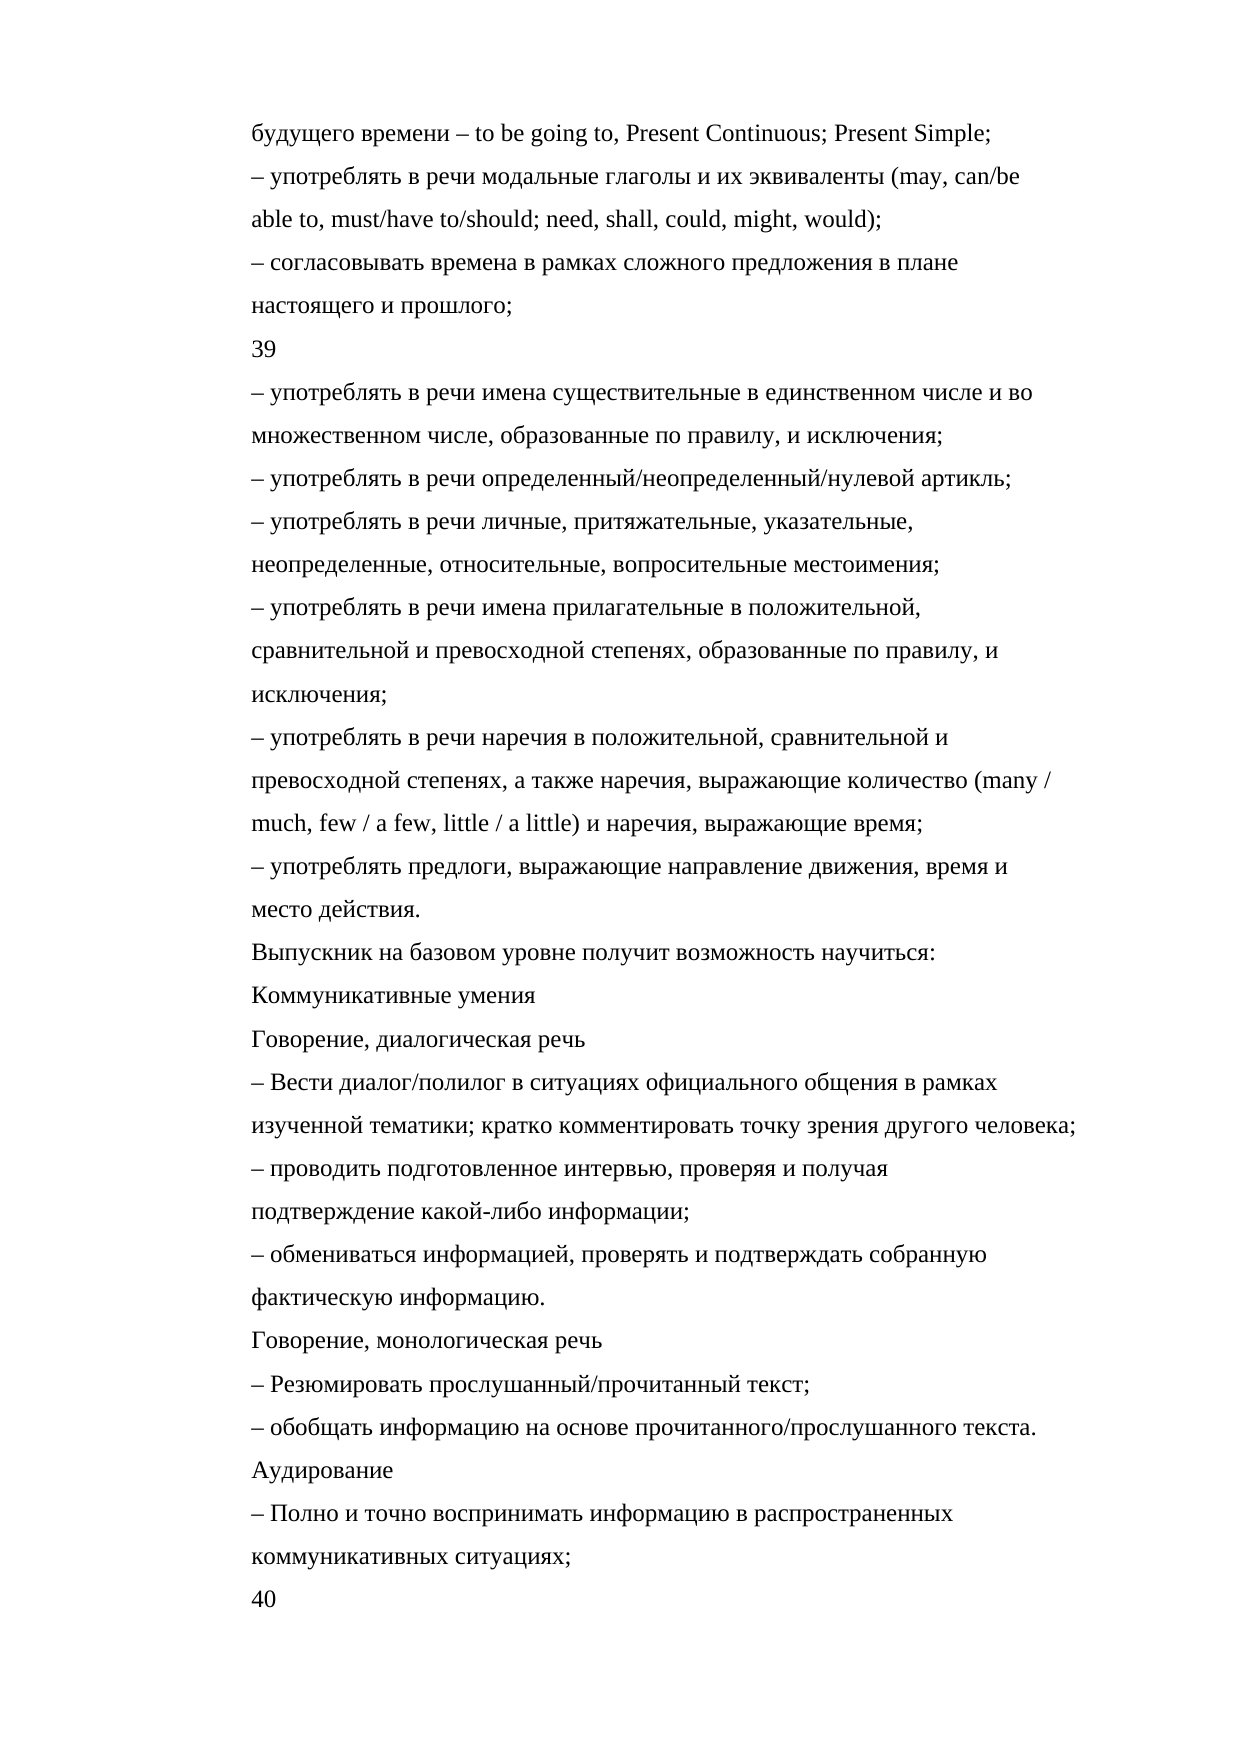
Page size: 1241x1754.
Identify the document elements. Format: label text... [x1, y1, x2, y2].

text исключения; [177, 679, 1152, 707]
text – согласовывать времена в рамках сложного предложения в плане [177, 247, 1152, 276]
text able to, must/have to/should; need, shall, could, might, would); [177, 204, 1152, 233]
text превосходной степенях, а также наречия, выражающие количество (many / [177, 765, 1152, 794]
text сравнительной и превосходной степенях, образованные по правилу, и [177, 636, 1152, 664]
text Говорение, диалогическая речь [177, 1024, 1152, 1052]
text фактическую информацию. [177, 1282, 1152, 1311]
text – употреблять в речи наречия в положительной, сравнительной и [177, 722, 1152, 751]
text – употреблять в речи имена существительные в единственном числе и во [177, 377, 1152, 406]
text множественном числе, образованные по правилу, и исключения; [177, 420, 1152, 449]
text much, few / a few, little / a little) и наречия, выражающие время; [177, 808, 1152, 837]
text изученной тематики; кратко комментировать точку зрения другого человека; [177, 1110, 1152, 1139]
text будущего времени – to be going to, Present Continuous; Present Simple; [177, 118, 1152, 147]
text неопределенные, относительные, вопросительные местоимения; [177, 549, 1152, 578]
text – Резюмировать прослушанный/прочитанный текст; [177, 1369, 1152, 1397]
text – обобщать информацию на основе прочитанного/прослушанного текста. [177, 1412, 1152, 1441]
text Коммуникативные умения [177, 981, 1152, 1009]
text 40 [177, 1584, 1152, 1613]
text – употреблять в речи личные, притяжательные, указательные, [177, 506, 1152, 535]
text – Полно и точно воспринимать информацию в распространенных [177, 1498, 1152, 1527]
text 39 [177, 334, 1152, 362]
text коммуникативных ситуациях; [177, 1541, 1152, 1570]
text – употреблять в речи имена прилагательные в положительной, [177, 592, 1152, 621]
text – употреблять в речи определенный/неопределенный/нулевой артикль; [177, 463, 1152, 492]
text Говорение, монологическая речь [177, 1326, 1152, 1354]
text – проводить подготовленное интервью, проверяя и получая [177, 1153, 1152, 1182]
text Аудирование [177, 1455, 1152, 1484]
text – Вести диалог/полилог в ситуациях официального общения в рамках [177, 1067, 1152, 1096]
text Выпускник на базовом уровне получит возможность научиться: [177, 937, 1152, 966]
text подтверждение какой-либо информации; [177, 1196, 1152, 1225]
text настоящего и прошлого; [177, 291, 1152, 319]
text – употреблять в речи модальные глаголы и их эквиваленты (may, can/be [177, 161, 1152, 190]
text – обмениваться информацией, проверять и подтверждать собранную [177, 1239, 1152, 1268]
text – употреблять предлоги, выражающие направление движения, время и [177, 851, 1152, 880]
text место действия. [177, 894, 1152, 923]
